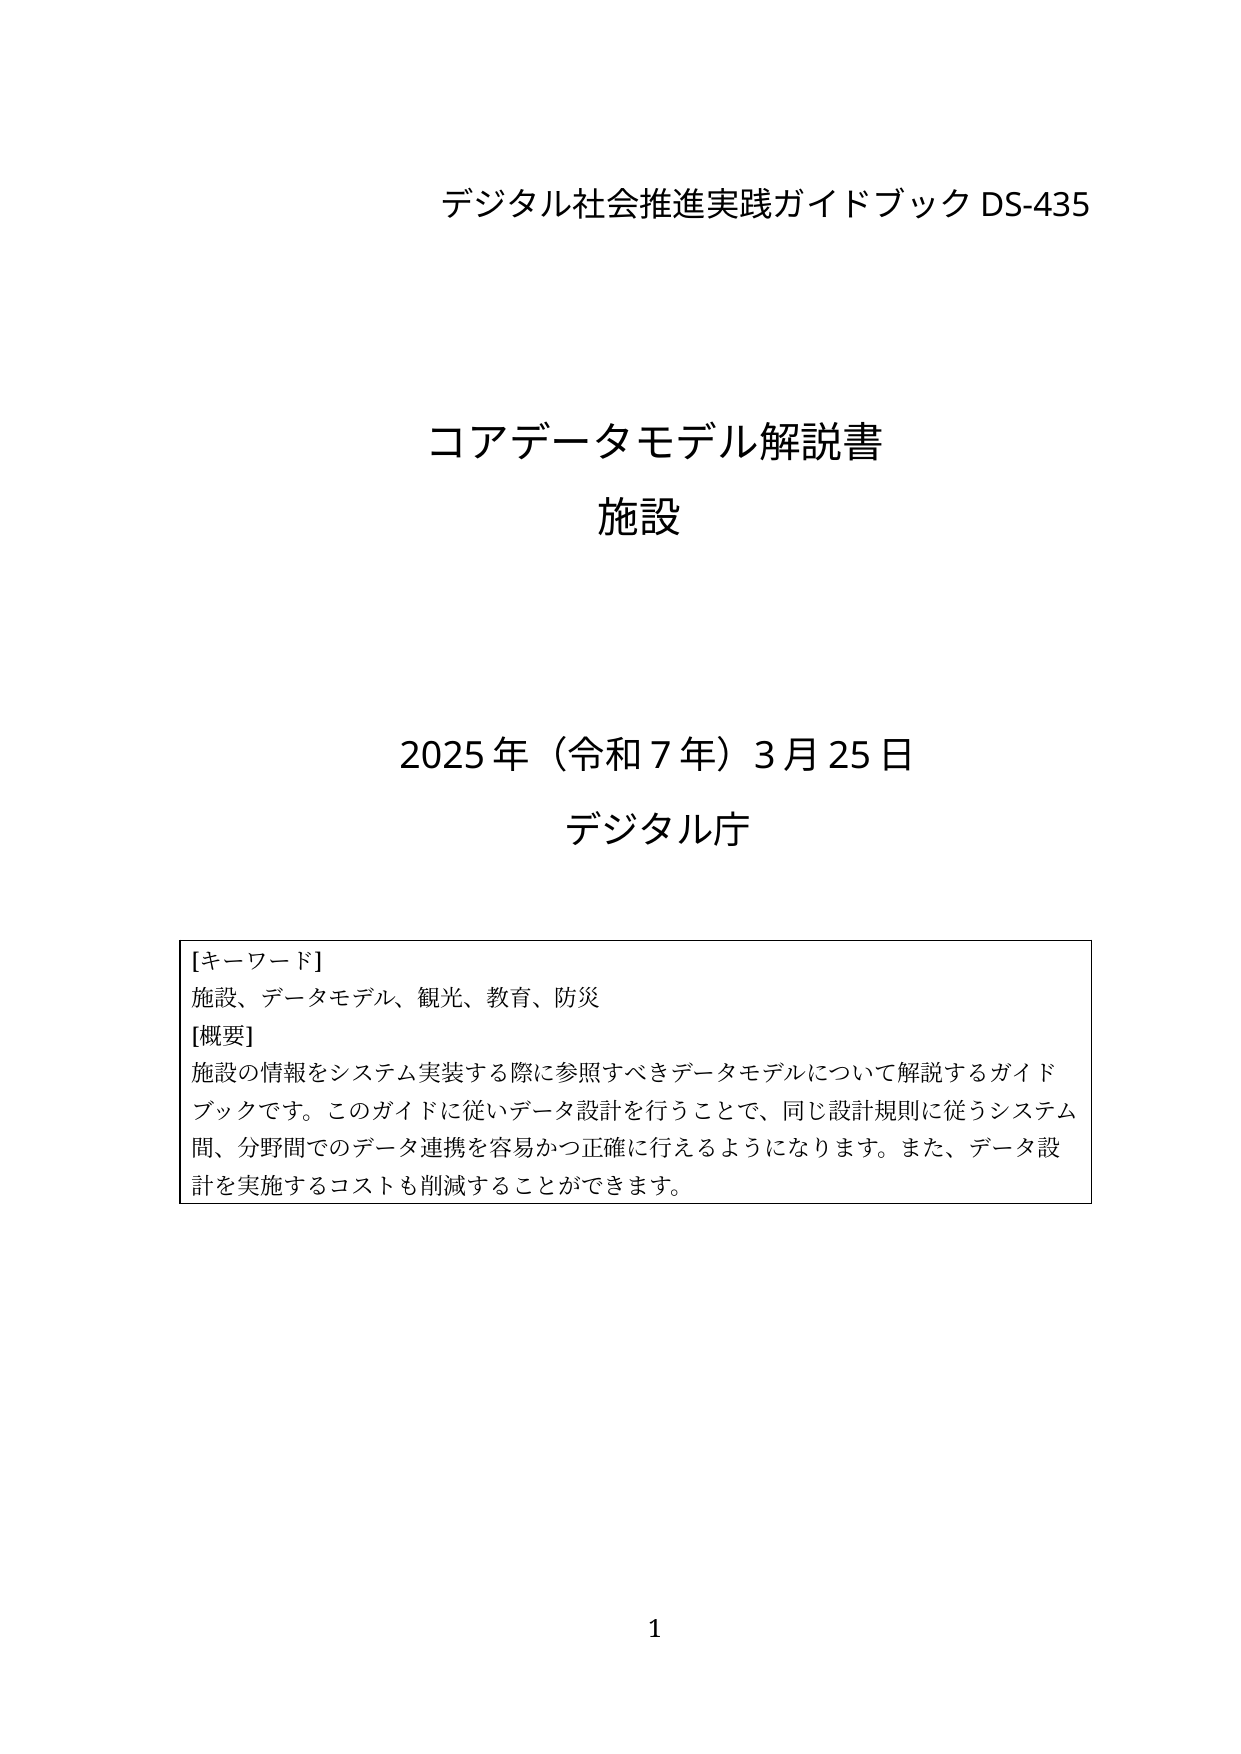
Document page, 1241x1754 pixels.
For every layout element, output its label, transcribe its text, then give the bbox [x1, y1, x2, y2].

subtitle 2025年（令和7年）3月25日 [187, 714, 1090, 789]
table_header [キーワード] 施設、データモデル、観光、教育、防災 [概要] 施設の情報をシステム実装する際に参照すべきデータモデルについて解説するガイドブックです。このガイドに従いデータ設計を行うことで、同じ設計規則に従うシステム間、分野間でのデータ連携を容易かつ正確に行えるようになります。また、データ設計を実施するコストも削減することができます。 [181, 941, 1091, 1203]
title コアデータモデル解説書 施設 [187, 402, 1090, 552]
text デジタル社会推進実践ガイドブック DS-435 [150, 164, 1090, 239]
subtitle デジタル庁 [187, 789, 1090, 939]
